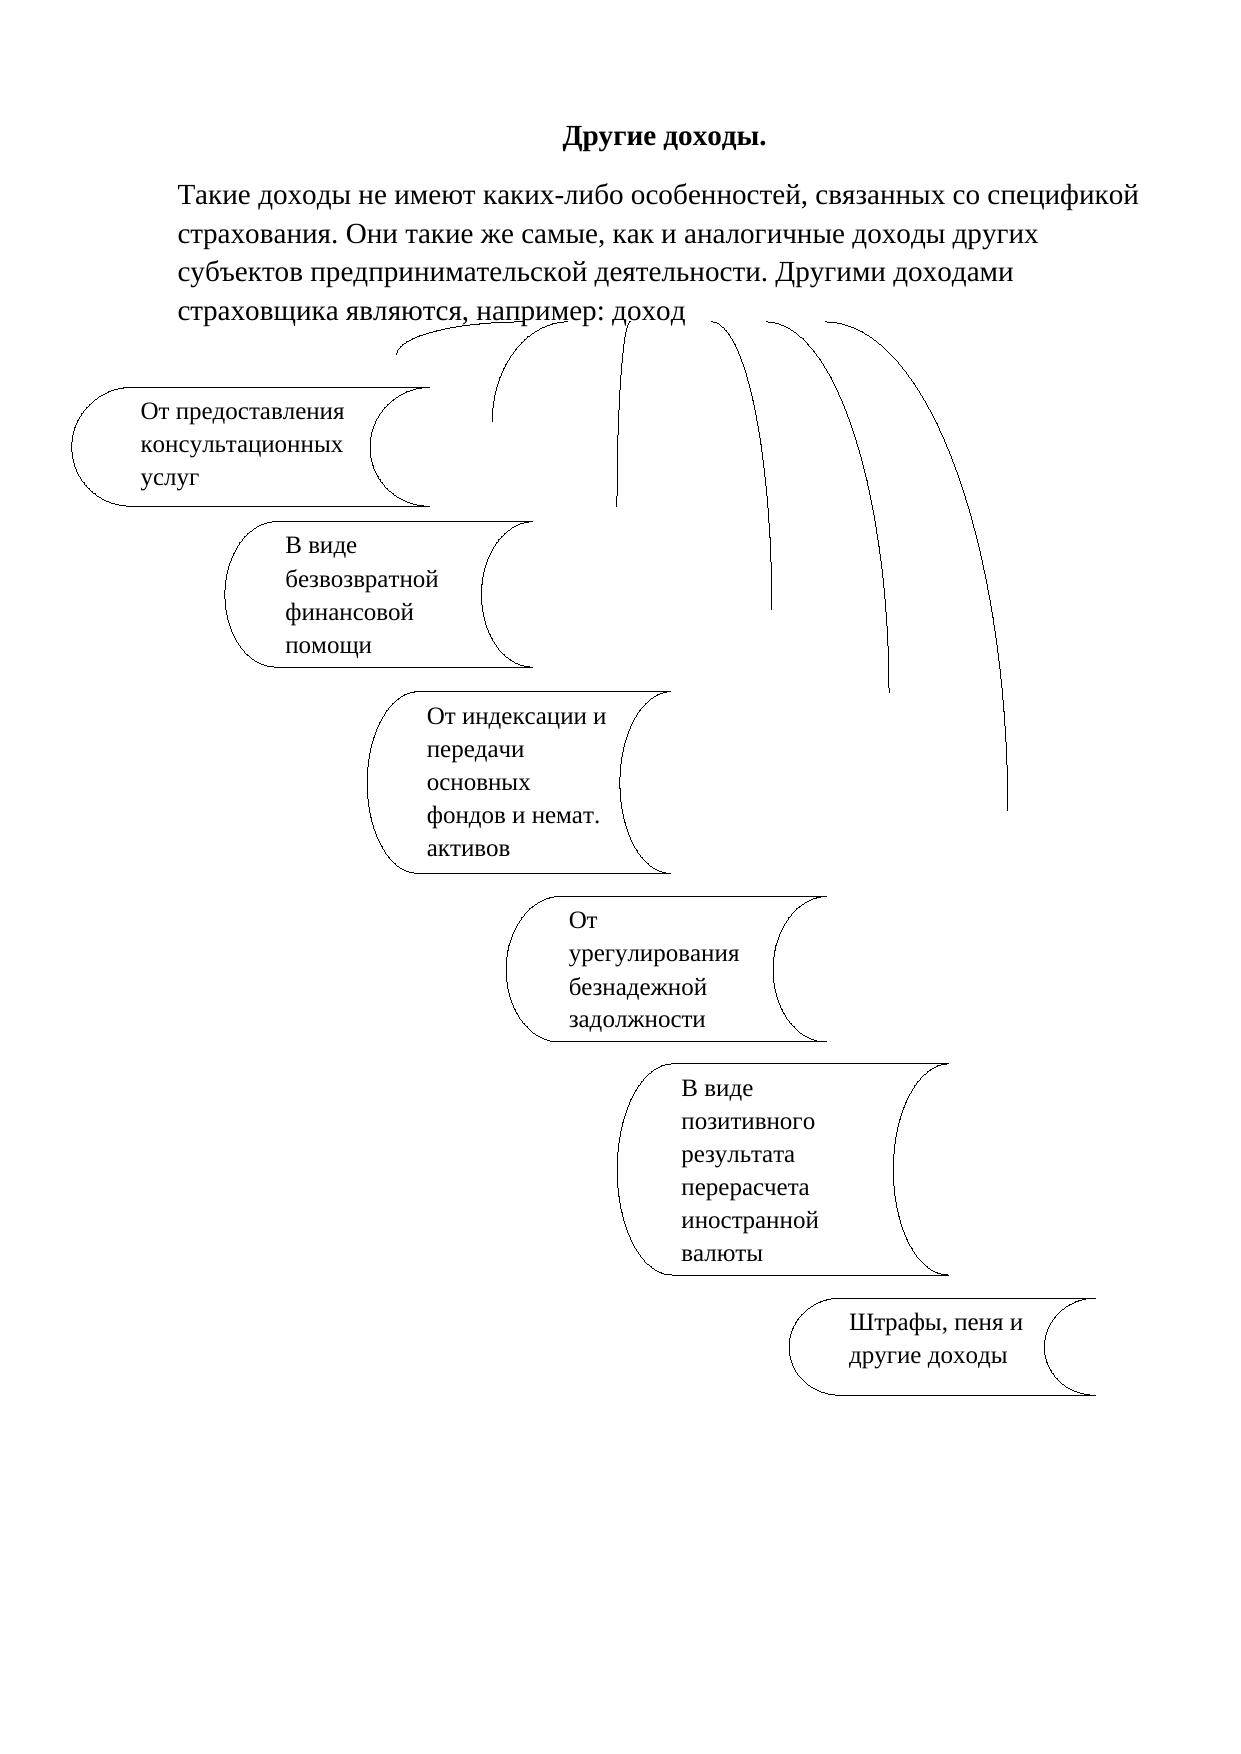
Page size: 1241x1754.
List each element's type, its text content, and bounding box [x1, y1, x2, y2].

text Другие доходы. [177, 118, 1152, 152]
text Такие доходы не имеют каких-либо особенностей, связанных со спецификой страхования. Они такие же самые, как и аналогичные доходы других субъектов предпринимательской деятельности. Другими доходами страховщика являются, например: доход [177, 177, 1152, 327]
